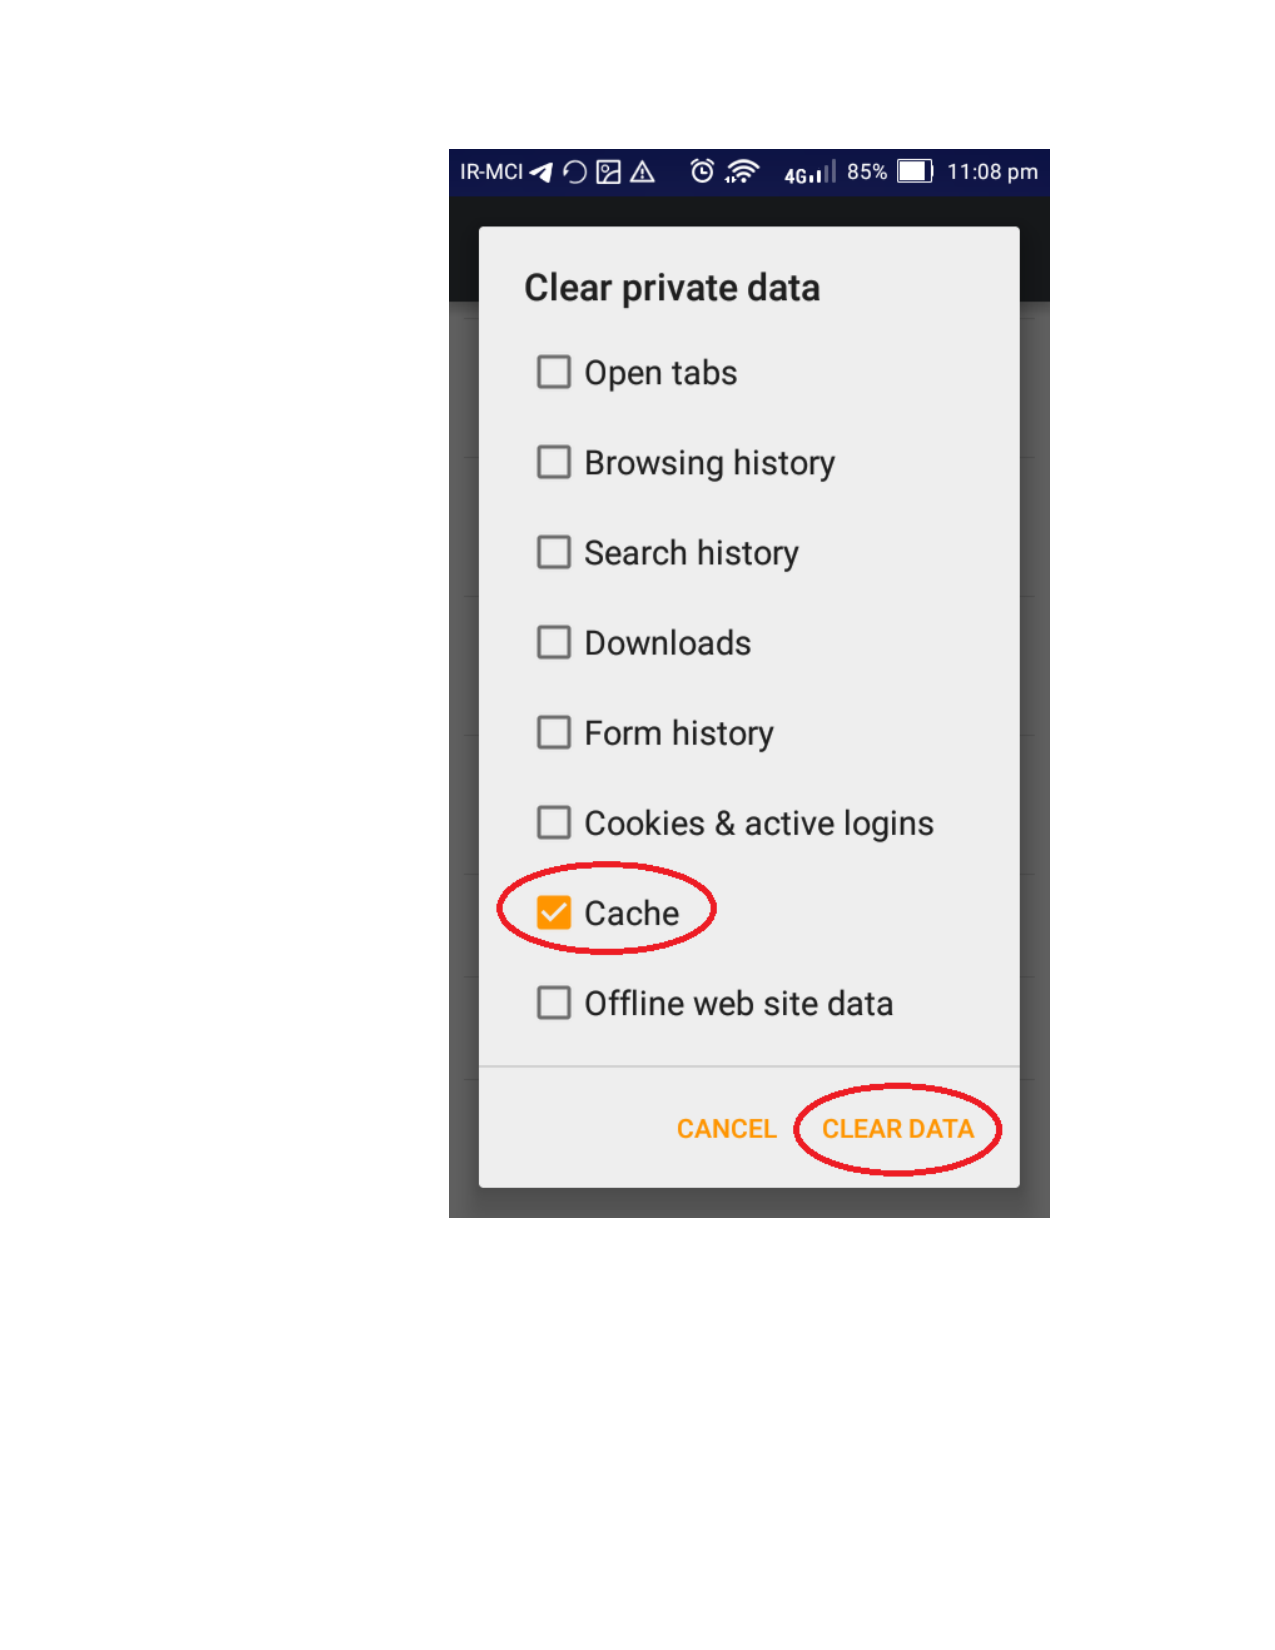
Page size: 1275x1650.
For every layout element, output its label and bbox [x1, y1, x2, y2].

picture [449, 149, 1050, 1218]
